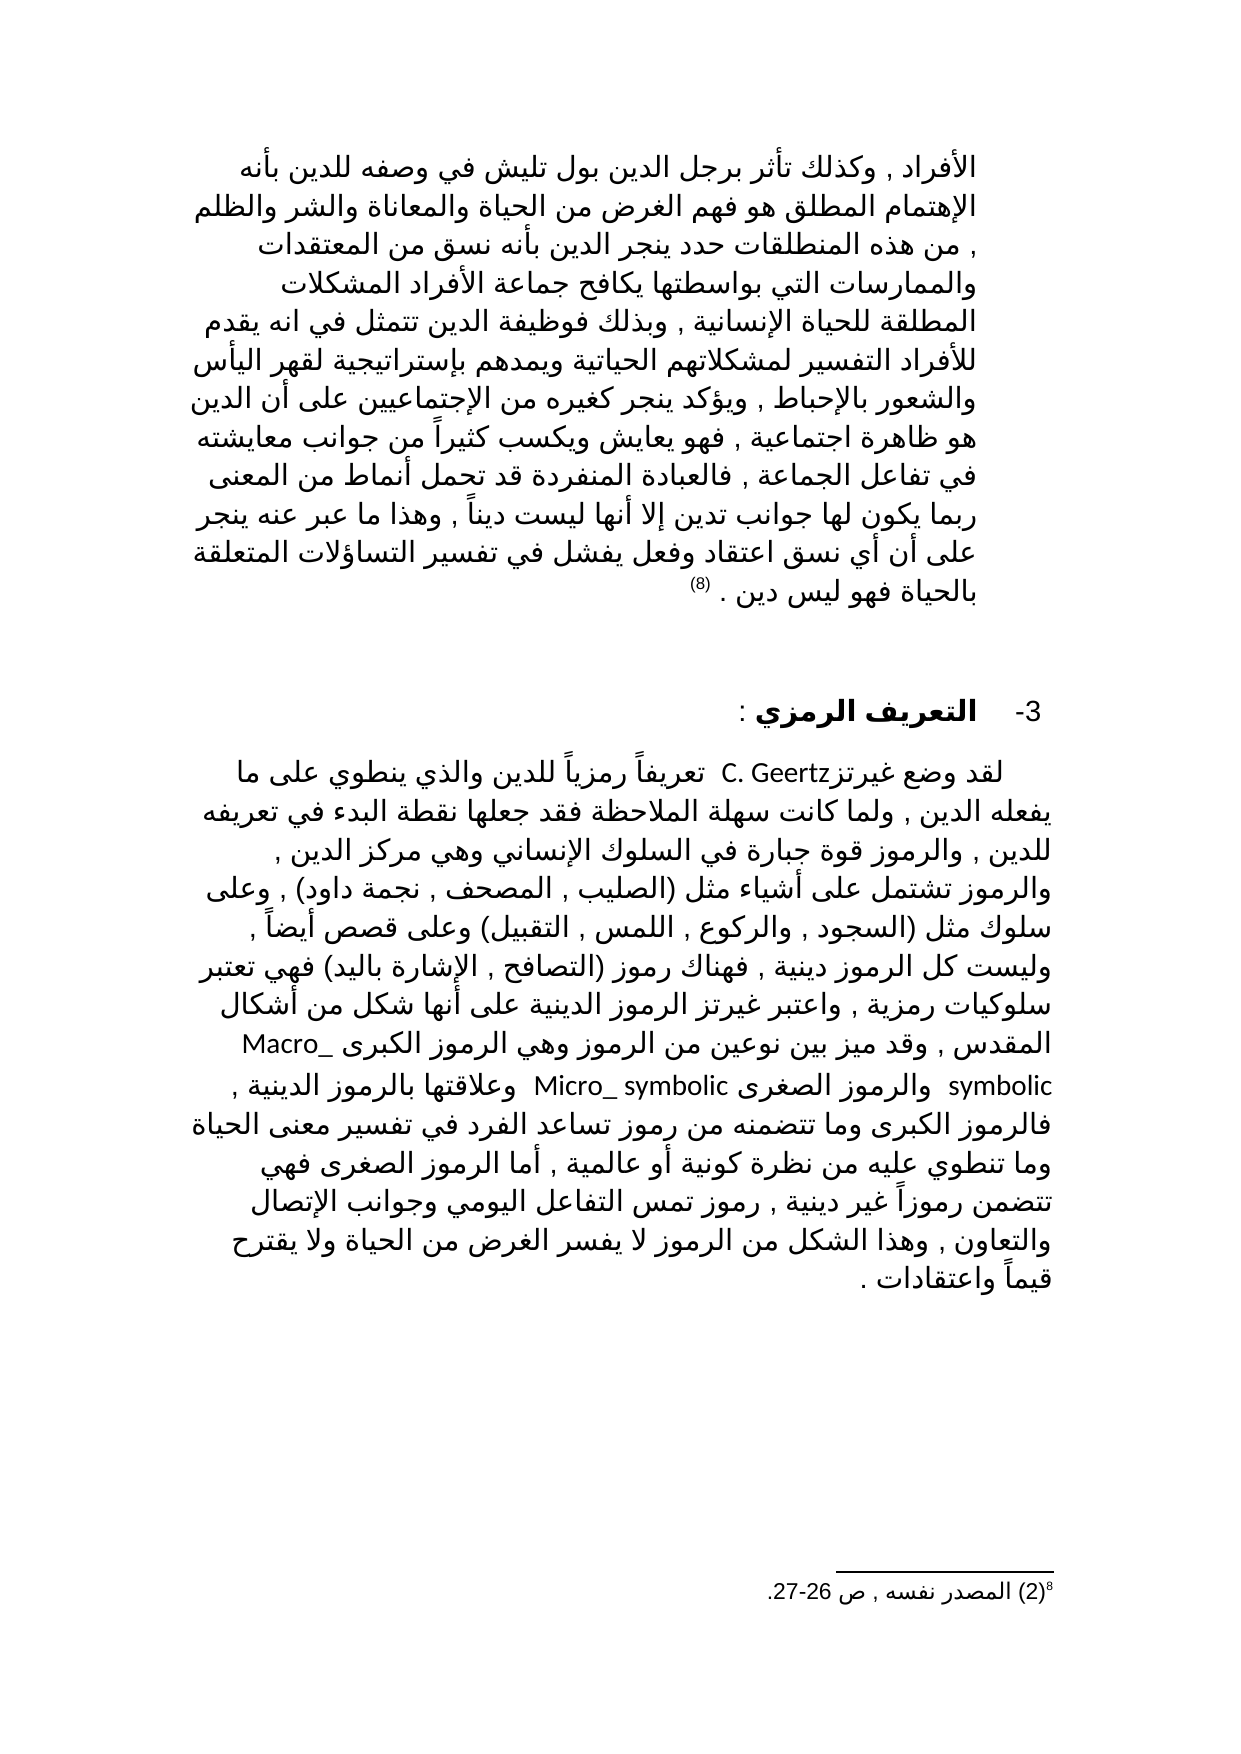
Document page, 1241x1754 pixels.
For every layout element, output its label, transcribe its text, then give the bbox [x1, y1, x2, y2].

text لقد وضع غيرتزC. Geertz تعريفاً رمزياً للدين والذي ينطوي على ما يفعله الدين , ولما كانت سهلة الملاحظة فقد جعلها نقطة البدء في تعريفه للدين , والرموز قوة جبارة في السلوك الإنساني وهي مركز الدين , والرموز تشتمل على أشياء مثل (الصليب , المصحف , نجمة داود) , وعلى سلوك مثل (السجود , والركوع , اللمس , التقبيل) وعلى قصص أيضاً , وليست كل الرموز دينية , فهناك رموز (التصافح , الإشارة باليد) فهي تعتبر سلوكيات رمزية , واعتبر غيرتز الرموز الدينية على أنها شكل من أشكال المقدس , وقد ميز بين نوعين من الرموز وهي الرموز الكبرى Macro_ symbolic والرموز الصغرى Micro_ symbolic وعلاقتها بالرموز الدينية , فالرموز الكبرى وما تتضمنه من رموز تساعد الفرد في تفسير معنى الحياة وما تنطوي عليه من نظرة كونية أو عالمية , أما الرموز الصغرى فهي تتضمن رموزاً غير دينية , رموز تمس التفاعل اليومي وجوانب الإتصال والتعاون , وهذا الشكل من الرموز لا يفسر الغرض من الحياة ولا يقترح قيماً واعتقادات . [187, 754, 1053, 1295]
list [187, 150, 978, 607]
list التعريف الرمزي : [187, 694, 1015, 728]
